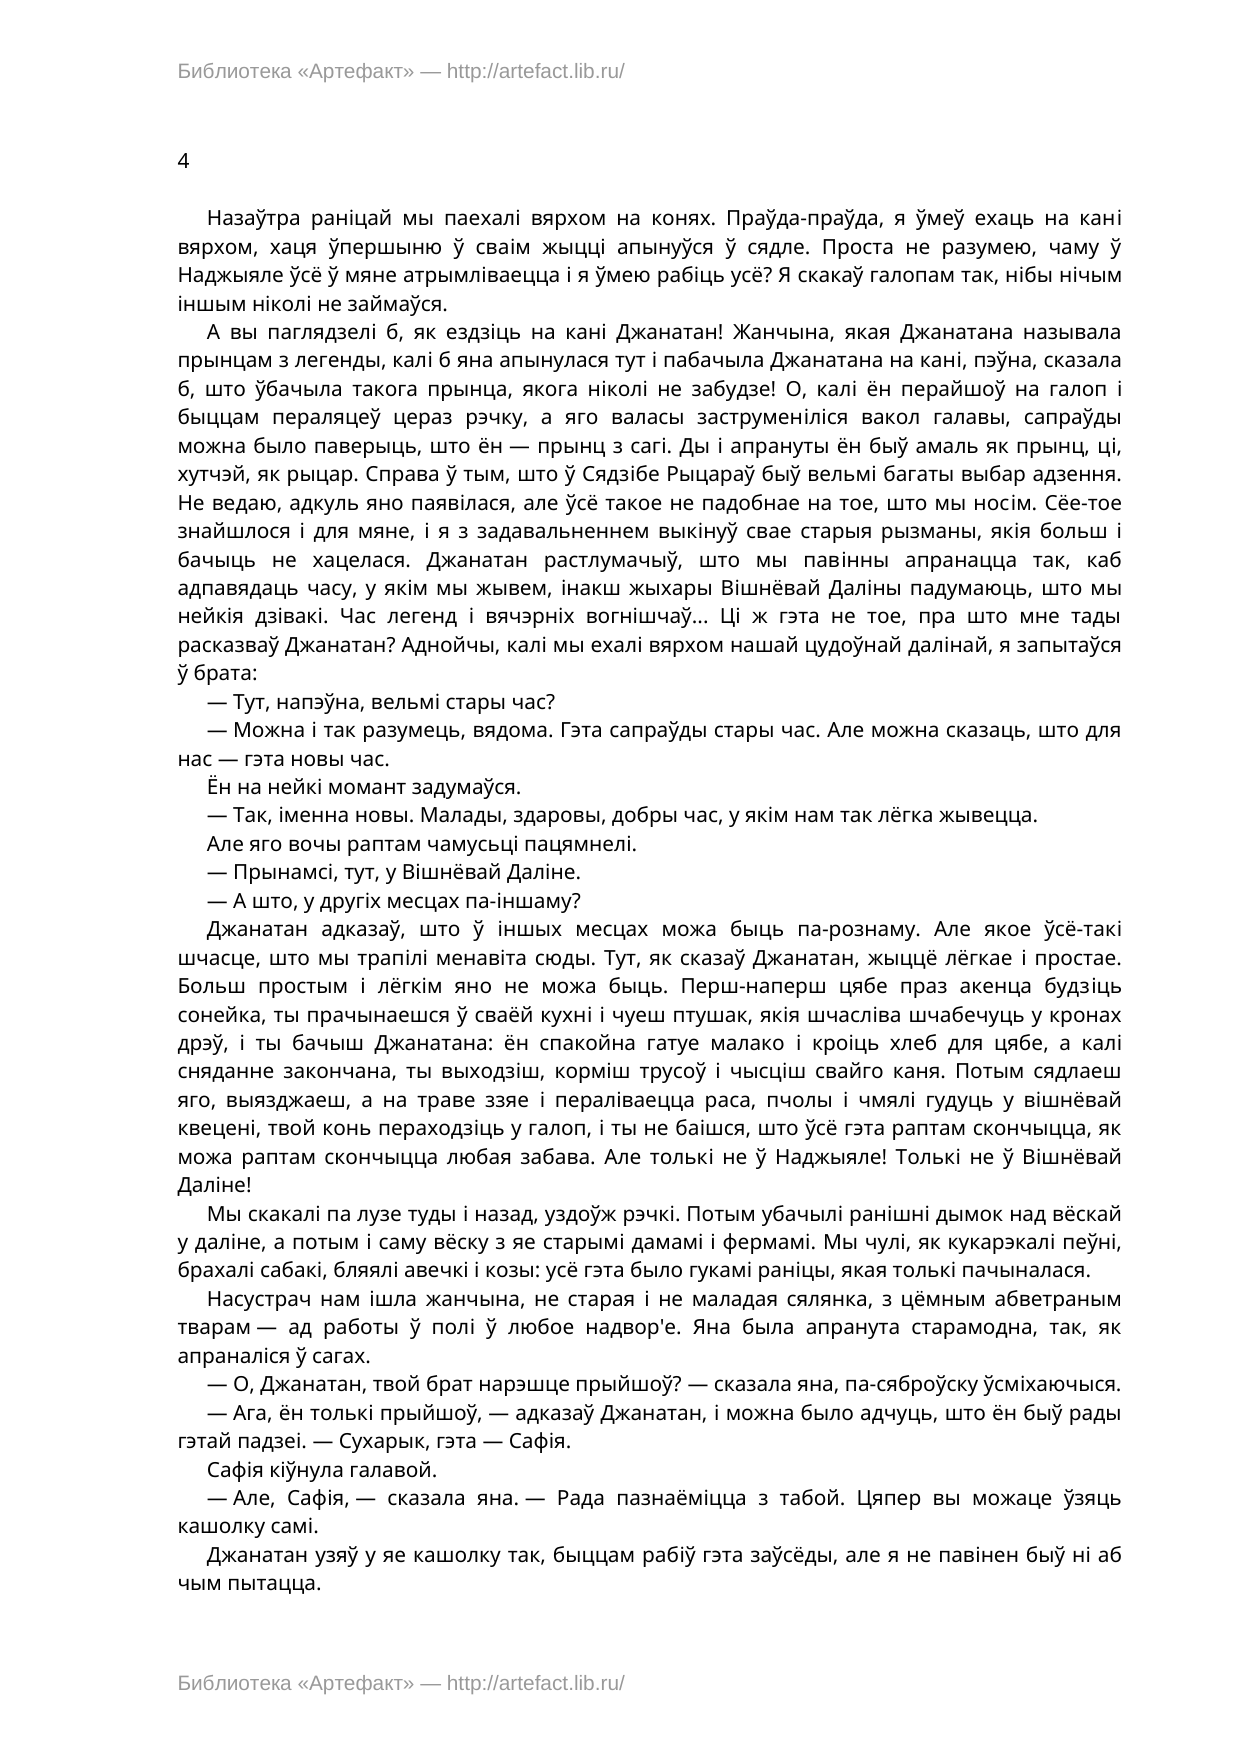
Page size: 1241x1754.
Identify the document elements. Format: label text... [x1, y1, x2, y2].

text — Так, iменна новы. Малады, здаровы, добры час, у якiм нам так лёгка жывецца. [177, 801, 1122, 829]
text Мы скакалi па лузе туды i назад, уздоўж рэчкi. Потым убачылi ранiшнi дымок над вёскай у далiне, а потым i саму вёску з яе старымi дамамi i фермамi. Мы чулi, як кукарэкалi пеўнi, брахалi сабакi, бляялi авечкi i козы: усё гэта было гукамi ранiцы, якая толькi пачыналася. [177, 1199, 1122, 1284]
text Джанатан узяў у яе кашолку так, быццам рабiў гэта заўсёды, але я не павiнен быў нi аб чым пытацца. [177, 1540, 1122, 1597]
text Сафiя кiўнула галавой. [177, 1455, 1122, 1483]
text Джанатан адказаў, што ў iншых месцах можа быць па-рознаму. Але якое ўсё-такi шчасце, што мы трапiлi менавiта сюды. Тут, як сказаў Джанатан, жыццё лёгкае i простае. Больш простым i лёгкiм яно не можа быць. Перш-наперш цябе праз акенца будзiць сонейка, ты прачынаешся ў сваёй кухнi i чуеш птушак, якiя шчаслiва шчабечуць у кронах дрэў, i ты бачыш Джанатана: ён спакойна гатуе малако i кроiць хлеб для цябе, а калi сняданне закончана, ты выходзiш, кормiш трусоў i чысцiш свайго каня. Потым сядлаеш яго, выязджаеш, а на траве ззяе i пералiваецца раса, пчолы i чмялi гудуць у вiшнёвай квеценi, твой конь пераходзiць у галоп, i ты не баiшся, што ўсё гэта раптам скончыцца, як можа раптам скончыцца любая забава. Але толькi не ў Наджыяле! Толькi не ў Вiшнёвай Далiне! [177, 914, 1122, 1199]
text А вы паглядзелi б, як ездзiць на канi Джанатан! Жанчына, якая Джанатана называла прынцам з легенды, калi б яна апынулася тут i пабачыла Джанатана на канi, пэўна, сказала б, што ўбачыла такога прынца, якога нiколi не забудзе! О, калi ён перайшоў на галоп i быццам пераляцеў цераз рэчку, а яго валасы заструменiлiся вакол галавы, сапраўды можна было паверыць, што ён — прынц з сагi. Ды i апрануты ён быў амаль як прынц, цi, хутчэй, як рыцар. Справа ў тым, што ў Сядзiбе Рыцараў быў вельмi багаты выбар адзення. Не ведаю, адкуль яно паявiлася, але ўсё такое не падобнае на тое, што мы носiм. Сёе-тое знайшлося i для мяне, i я з задавальненнем выкiнуў свае старыя рызманы, якiя больш i бачыць не хацелася. Джанатан растлумачыў, што мы павiнны апранацца так, каб адпавядаць часу, у якiм мы жывем, iнакш жыхары Вiшнёвай Далiны падумаюць, што мы нейкiя дзiвакi. Час легенд i вячэрнiх вогнiшчаў... Цi ж гэта не тое, пра што мне тады расказваў Джанатан? Аднойчы, калi мы ехалi вярхом нашай цудоўнай далiнай, я запытаўся ў брата: [177, 317, 1122, 687]
text — Ага, ён толькi прыйшоў, — адказаў Джанатан, i можна было адчуць, што ён быў рады гэтай падзеi. — Сухарык, гэта — Сафiя. [177, 1398, 1122, 1455]
text — Можна i так разумець, вядома. Гэта сапраўды стары час. Але можна сказаць, што для нас — гэта новы час. [177, 715, 1122, 772]
text — А што, у другiх месцах па-iншаму? [177, 886, 1122, 914]
text — Тут, напэўна, вельмi стары час? [177, 687, 1122, 715]
text Насустрач нам iшла жанчына, не старая i не маладая сялянка, з цёмным абветраным тварам — ад работы ў полi ў любое надвор'е. Яна была апранута старамодна, так, як апраналiся ў сагах. [177, 1284, 1122, 1369]
text Але яго вочы раптам чамусьцi пацямнелi. [177, 829, 1122, 857]
text Ён на нейкi момант задумаўся. [177, 772, 1122, 801]
text Назаўтра ранiцай мы паехалi вярхом на конях. Праўда-праўда, я ўмеў ехаць на канi вярхом, хаця ўпершыню ў сваiм жыццi апынуўся ў сядле. Проста не разумею, чаму ў Наджыяле ўсё ў мяне атрымлiваецца i я ўмею рабiць усё? Я скакаў галопам так, нiбы нiчым iншым нiколi не займаўся. [177, 203, 1122, 317]
subtitle 4 [177, 147, 1122, 175]
text — Але, Сафiя, — сказала яна. — Рада пазнаёмiцца з табой. Цяпер вы можаце ўзяць кашолку самi. [177, 1483, 1122, 1540]
text — О, Джанатан, твой брат нарэшце прыйшоў? — сказала яна, па-сяброўску ўсмiхаючыся. [177, 1369, 1122, 1398]
text — Прынамсi, тут, у Вiшнёвай Далiне. [177, 857, 1122, 886]
